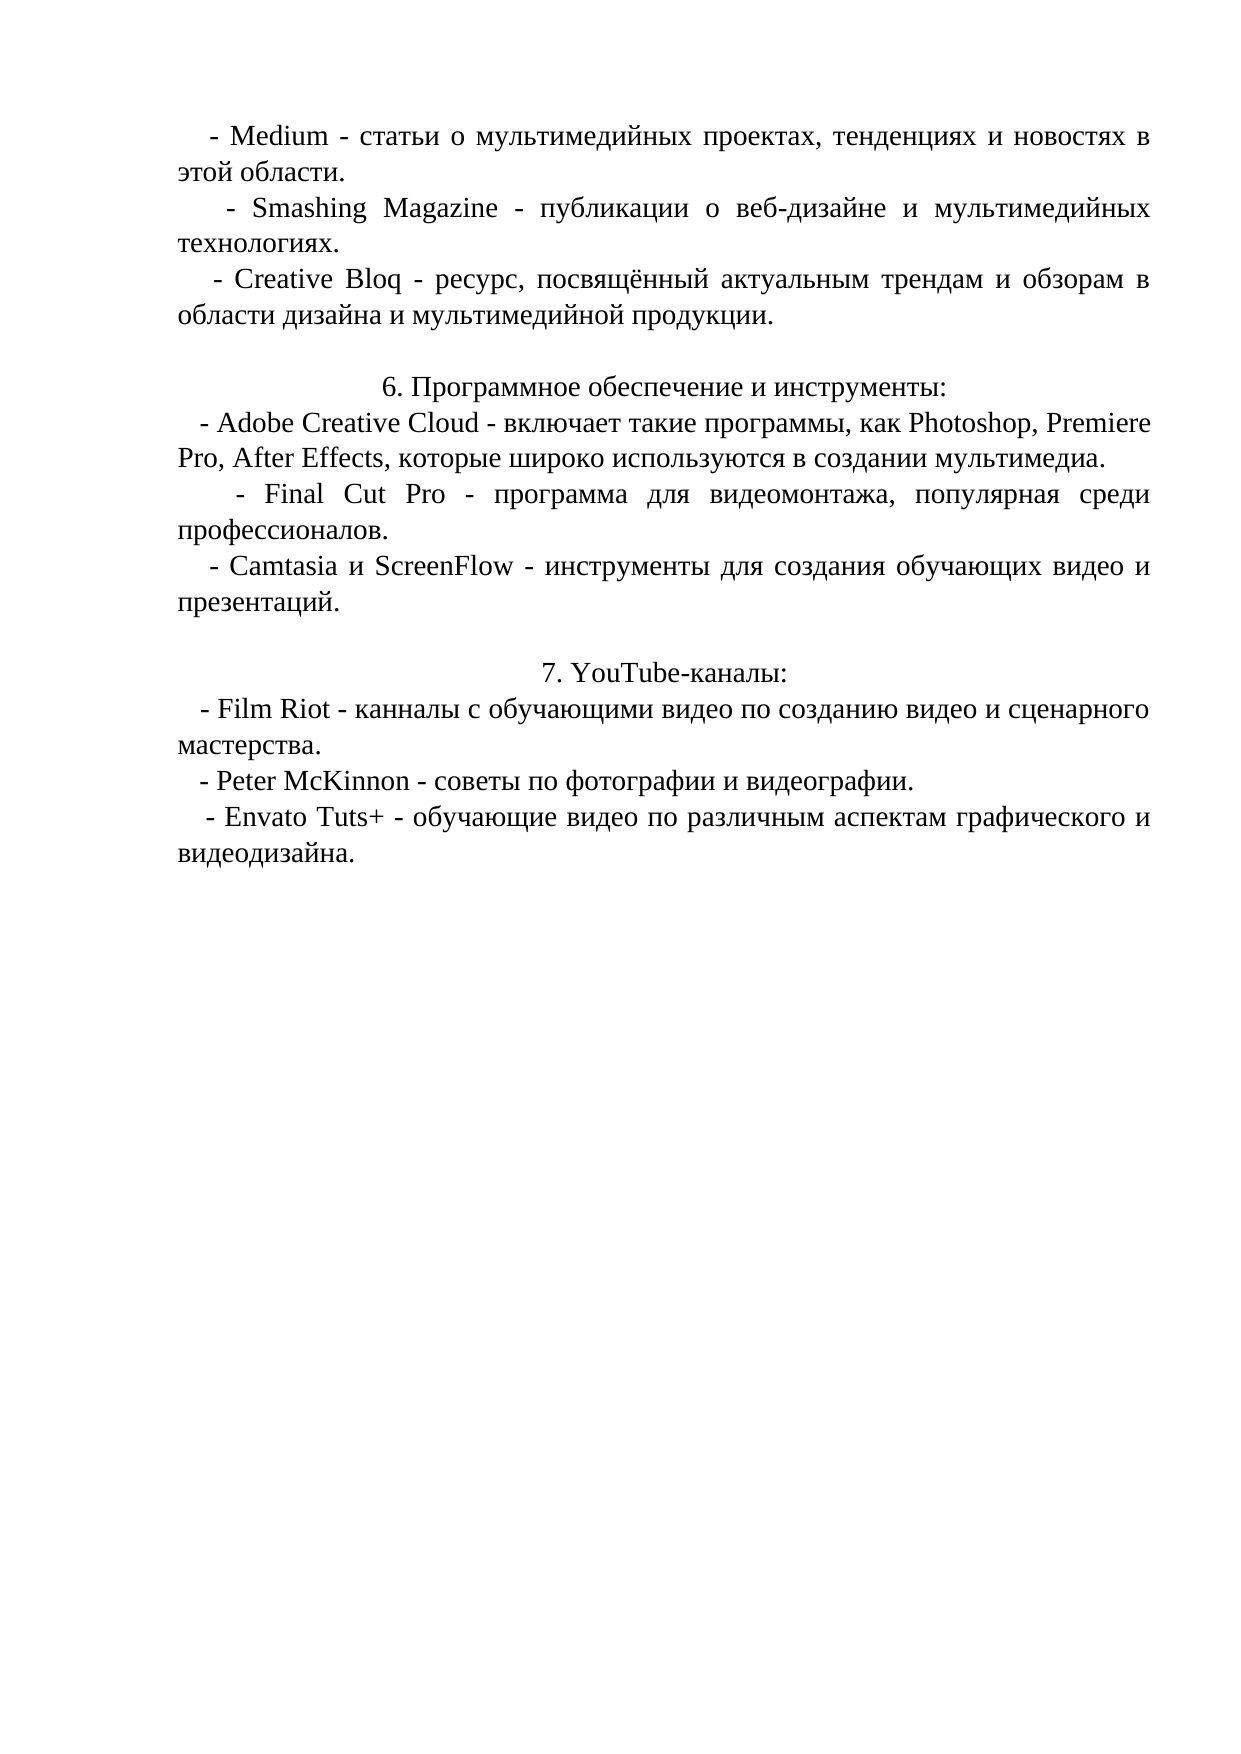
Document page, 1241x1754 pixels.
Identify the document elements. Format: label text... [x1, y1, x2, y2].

text - Envato Tuts+ - обучающие видео по различным аспектам графического и видеодизайна. [177, 799, 1152, 868]
text - Medium - статьи о мультимедийных проектах, тенденциях и новостях в этой области. [177, 118, 1152, 187]
text - Peter McKinnon - советы по фотографии и видеографии. [177, 763, 1152, 797]
text - Final Cut Pro - программа для видеомонтажа, популярная среди профессионалов. [177, 476, 1152, 546]
text - Film Riot - канналы с обучающими видео по созданию видео и сценарного мастерства. [177, 691, 1152, 761]
text - Adobe Creative Cloud - включает такие программы, как Photoshop, Premiere Pro, After Effects, которые широко используются в создании мультимедиа. [177, 405, 1152, 474]
text - Creative Bloq - ресурс, посвящённый актуальным трендам и обзорам в области дизайна и мультимедийной продукции. [177, 261, 1152, 331]
text 7. YouTube-каналы: [177, 656, 1152, 689]
text - Smashing Magazine - публикации о веб-дизайне и мультимедийных технологиях. [177, 190, 1152, 259]
text - Camtasia и ScreenFlow - инструменты для создания обучающих видео и презентаций. [177, 548, 1152, 617]
text 6. Программное обеспечение и инструменты: [177, 369, 1152, 402]
